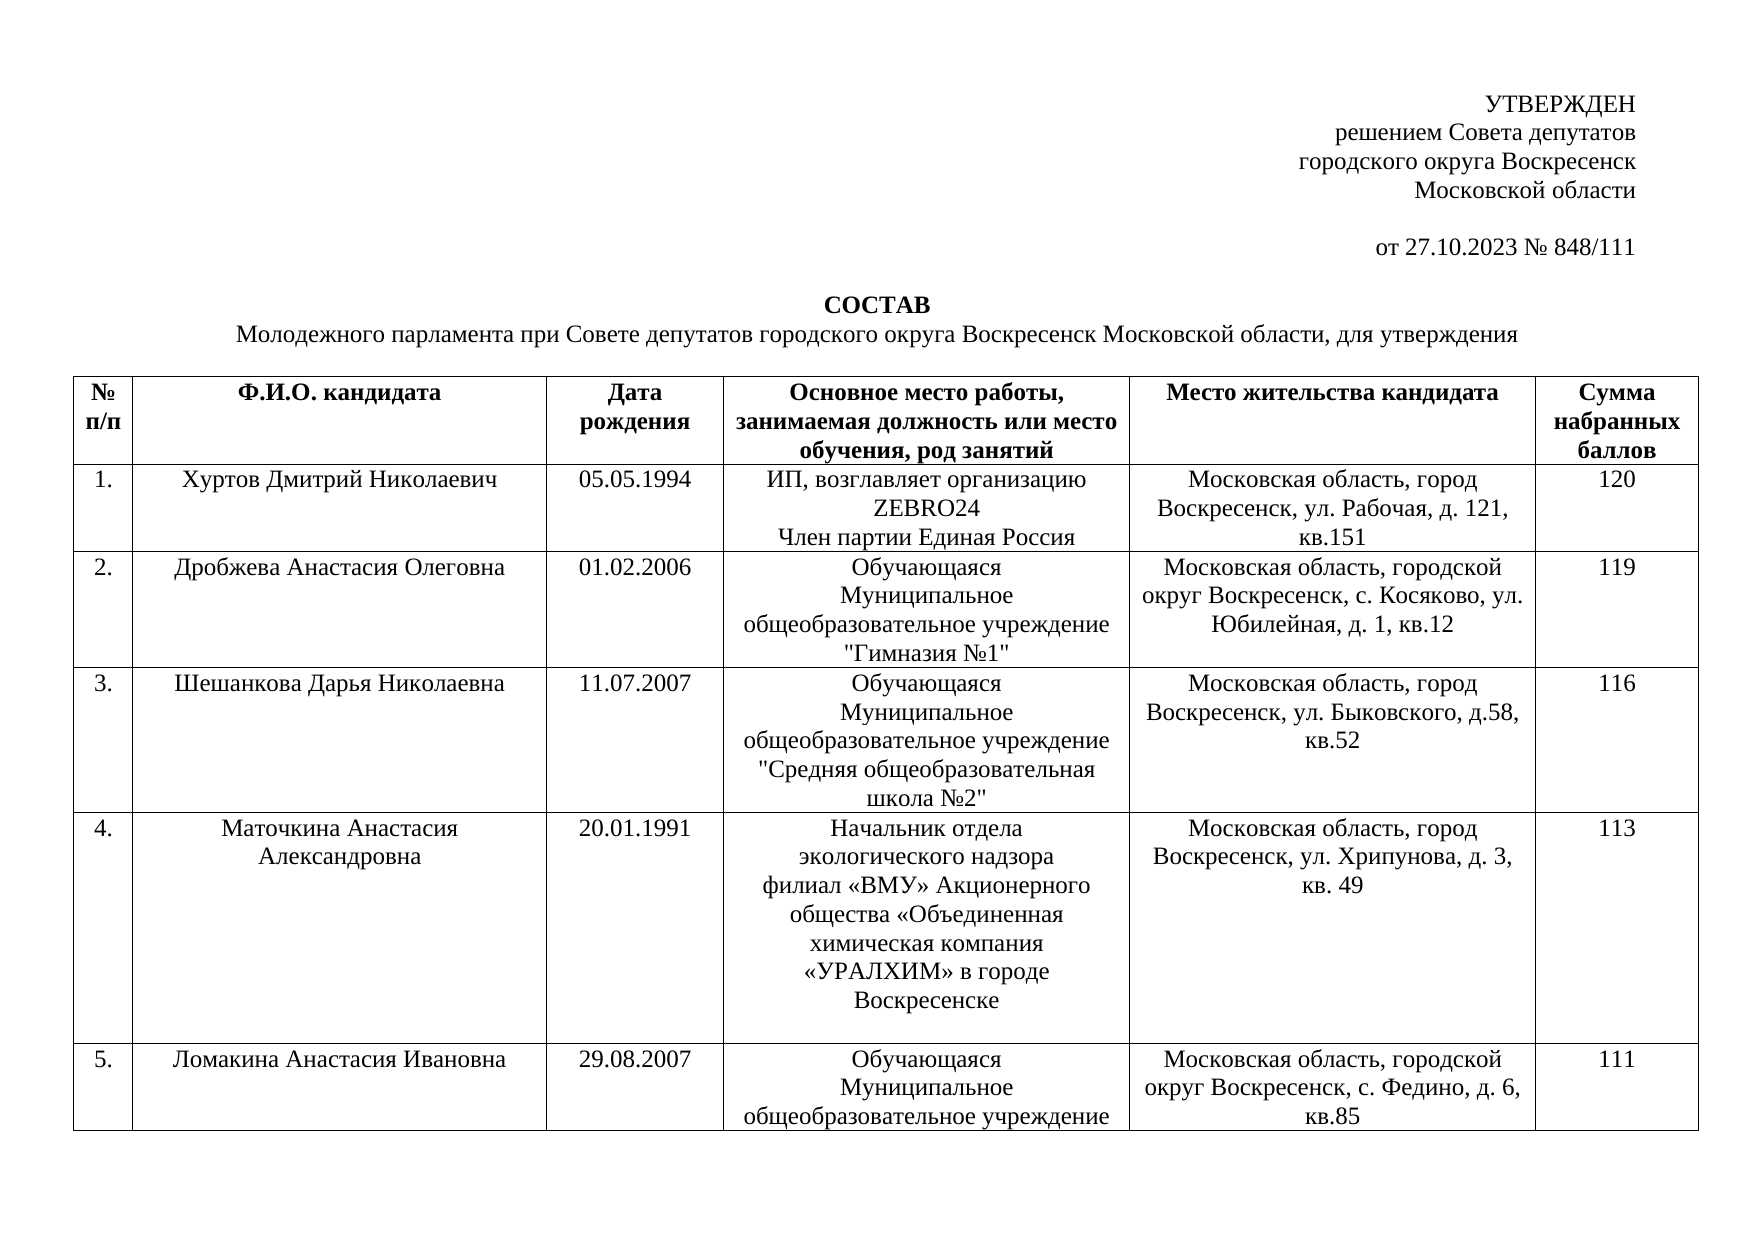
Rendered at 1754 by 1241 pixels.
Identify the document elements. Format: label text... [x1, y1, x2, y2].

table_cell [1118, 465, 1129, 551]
table_header Дата рождения [547, 377, 723, 463]
table_cell 5. [74, 1044, 132, 1130]
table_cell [724, 1044, 1129, 1130]
table_cell Обучающаяся Муниципальное общеобразовательное учреждение "Гимназия №1" [724, 552, 851, 667]
table_header Основное место работы, занимаемая должность или место обучения, род занятий [724, 377, 1129, 463]
table_cell Обучающаяся Муниципальное общеобразовательное учреждение "Гимназия №1" [1002, 552, 1129, 667]
text Московской области [664, 175, 1636, 204]
table_cell 01.02.2006 [547, 552, 723, 667]
table_cell Московская область, город Воскресенск, ул. Хрипунова, д. 3, кв. 49 [1130, 813, 1535, 1043]
text решением Совета депутатов [664, 117, 1636, 146]
table_cell Хуртов Дмитрий Николаевич [133, 465, 546, 551]
text УТВЕРЖДЕН [664, 89, 1636, 117]
table_cell Начальник отдела экологического надзора филиал «ВМУ» Акционерного общества «Объединенная химическая компания «УРАЛХИМ» в городе Воскресенске [724, 813, 1129, 1043]
table_cell Московская область, город Воскресенск, ул. Рабочая, д. 121, кв.151 [1130, 465, 1535, 551]
table_cell 3. [74, 668, 132, 812]
table_cell Дробжева Анастасия Олеговна [133, 552, 546, 667]
table_cell 1. [74, 465, 132, 551]
table_header Сумма набранных баллов [1536, 377, 1698, 463]
table_cell 111 [1536, 1044, 1698, 1130]
table_cell 11.07.2007 [547, 668, 723, 812]
table_cell Обучающаяся Муниципальное общеобразовательное учреждение "Средняя общеобразовательная школа №2" [724, 668, 866, 812]
table_cell 20.01.1991 [547, 813, 723, 1043]
table_cell 4. [74, 813, 132, 1043]
table_cell Московская область, город Воскресенск, ул. Быковского, д.58, кв.52 [1130, 668, 1535, 812]
table_cell Шешанкова Дарья Николаевна [133, 668, 546, 812]
table_header Место жительства кандидата [1130, 377, 1535, 463]
text городского округа Воскресенск [664, 146, 1636, 175]
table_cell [133, 1044, 546, 1130]
table_cell 119 [1536, 552, 1698, 667]
table_cell 120 [1536, 465, 1698, 551]
table_cell Маточкина Анастасия Александровна [133, 813, 546, 1043]
text от 27.10.2023 № 848/111 [664, 232, 1636, 261]
table_header № п/п [74, 377, 132, 463]
table_cell 116 [1536, 668, 1698, 812]
table_cell 113 [1536, 813, 1698, 1043]
table_cell 05.05.1994 [547, 465, 723, 551]
table_cell 29.08.2007 [547, 1044, 723, 1130]
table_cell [1130, 1044, 1535, 1130]
table_cell Московская область, городской округ Воскресенск, с. Косяково, ул. Юбилейная, д. 1, кв.12 [1130, 552, 1535, 667]
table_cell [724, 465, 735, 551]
table_cell Обучающаяся Муниципальное общеобразовательное учреждение "Средняя общеобразовательная школа №2" [987, 668, 1129, 812]
table_header Ф.И.О. кандидата [133, 377, 546, 463]
text Молодежного парламента при Совете депутатов городского округа Воскресенск Московской области, для утверждения [118, 319, 1636, 347]
text СОСТАВ [118, 290, 1636, 319]
table_cell 2. [74, 552, 132, 667]
